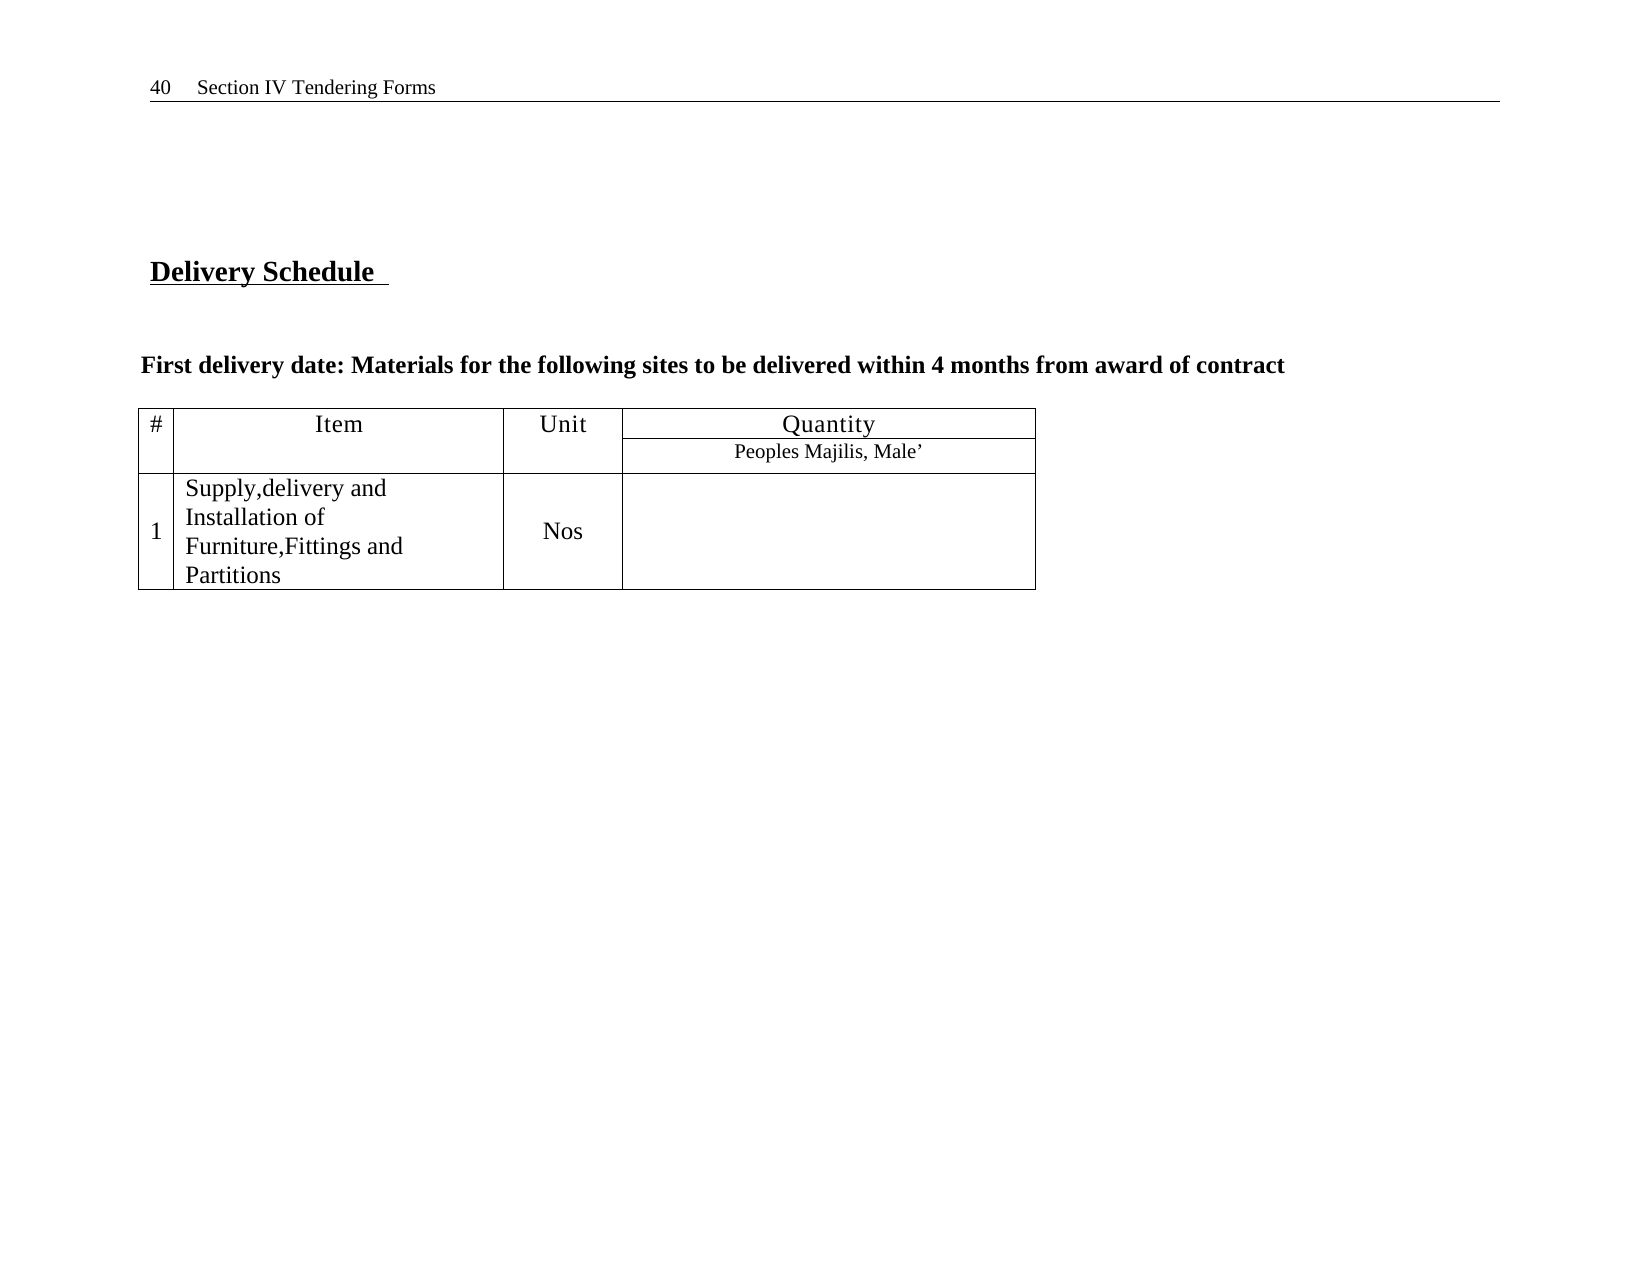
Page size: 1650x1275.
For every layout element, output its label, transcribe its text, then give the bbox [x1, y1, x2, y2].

table_header Quantity [623, 409, 1035, 438]
table_cell 1 [139, 474, 173, 588]
table_header # [139, 409, 173, 472]
table_header Unit [504, 409, 622, 472]
text First delivery date: Materials for the following sites to be delivered within 4 months from award of contract [141, 350, 1500, 379]
table_cell Nos [504, 474, 622, 588]
table_cell Supply,delivery and Installation of Furniture,Fittings and Partitions [174, 474, 503, 588]
table_cell Peoples Majilis, Male’ [623, 439, 1035, 472]
table_cell [623, 474, 1035, 588]
table_header Item [174, 409, 503, 472]
text Delivery Schedule [150, 254, 1500, 288]
